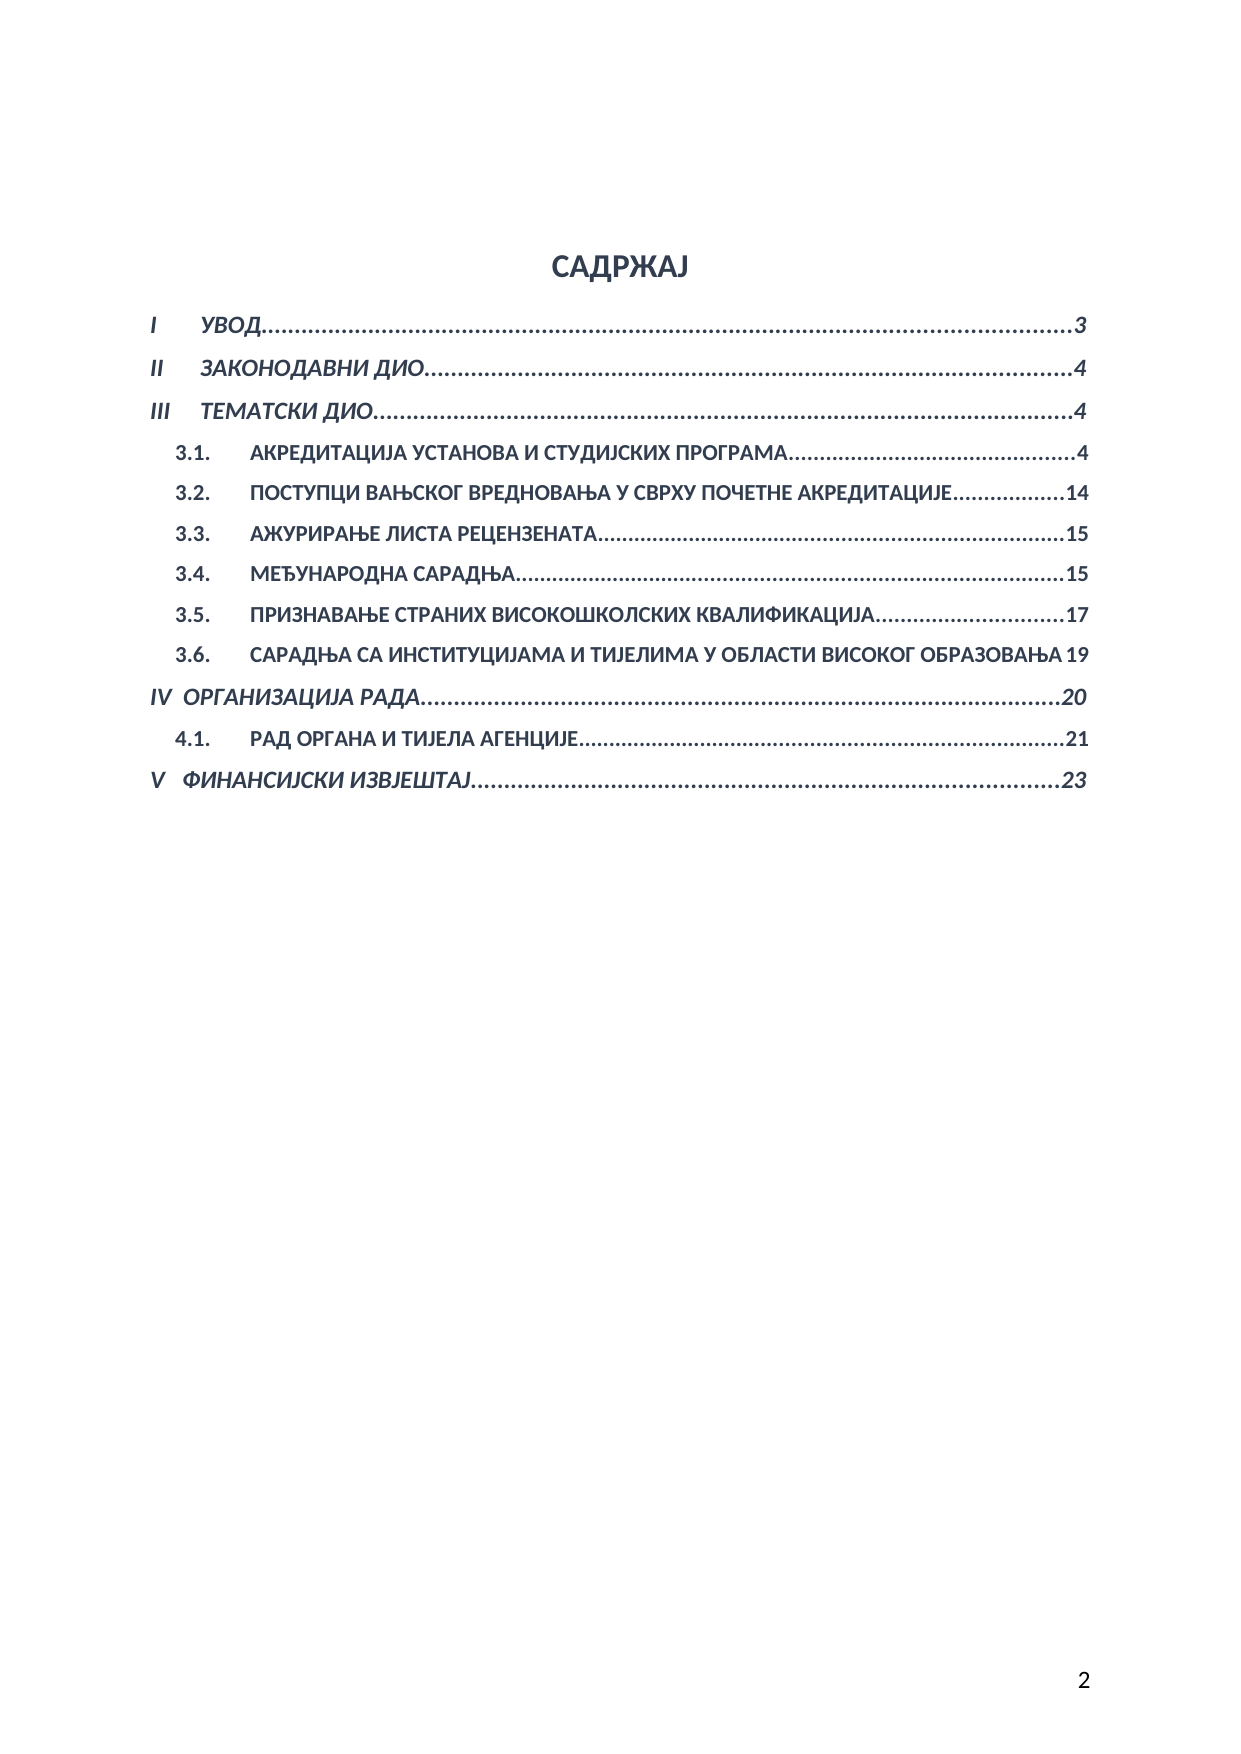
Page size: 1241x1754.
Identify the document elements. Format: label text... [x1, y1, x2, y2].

text 4.1. РАД ОРГАНА И ТИЈЕЛА АГЕНЦИЈЕ 21 [175, 724, 1090, 752]
text 3.5. ПРИЗНАВАЊЕ СТРАНИХ ВИСОКОШКОЛСКИХ КВАЛИФИКАЦИЈА 17 [175, 600, 1090, 628]
text III ТЕМАТСКИ ДИО 4 [150, 395, 1090, 426]
text I УВОД 3 [150, 309, 1090, 339]
text II ЗАКОНОДАВНИ ДИО 4 [150, 352, 1090, 382]
text V ФИНАНСИЈСКИ ИЗВЈЕШТАЈ 23 [150, 765, 1090, 795]
text 3.2. ПОСТУПЦИ ВАЊСКОГ ВРЕДНОВАЊА У СВРХУ ПОЧЕТНЕ АКРЕДИТАЦИЈЕ 14 [175, 478, 1090, 507]
text САДРЖАЈ [150, 246, 1090, 286]
text 3.1. АКРЕДИТАЦИЈА УСТАНОВА И СТУДИЈСКИХ ПРОГРАМА 4 [175, 438, 1090, 466]
text 3.4. МЕЂУНАРОДНА САРАДЊА 15 [175, 559, 1090, 588]
text 3.6. САРАДЊА СА ИНСТИТУЦИЈАМА И ТИЈЕЛИМА У ОБЛАСТИ ВИСОКОГ ОБРАЗОВАЊА 19 [175, 641, 1090, 669]
text IV ОРГАНИЗАЦИЈА РАДА 20 [150, 681, 1090, 712]
text 3.3. АЖУРИРАЊЕ ЛИСТА РЕЦЕНЗЕНАТА 15 [175, 519, 1090, 547]
